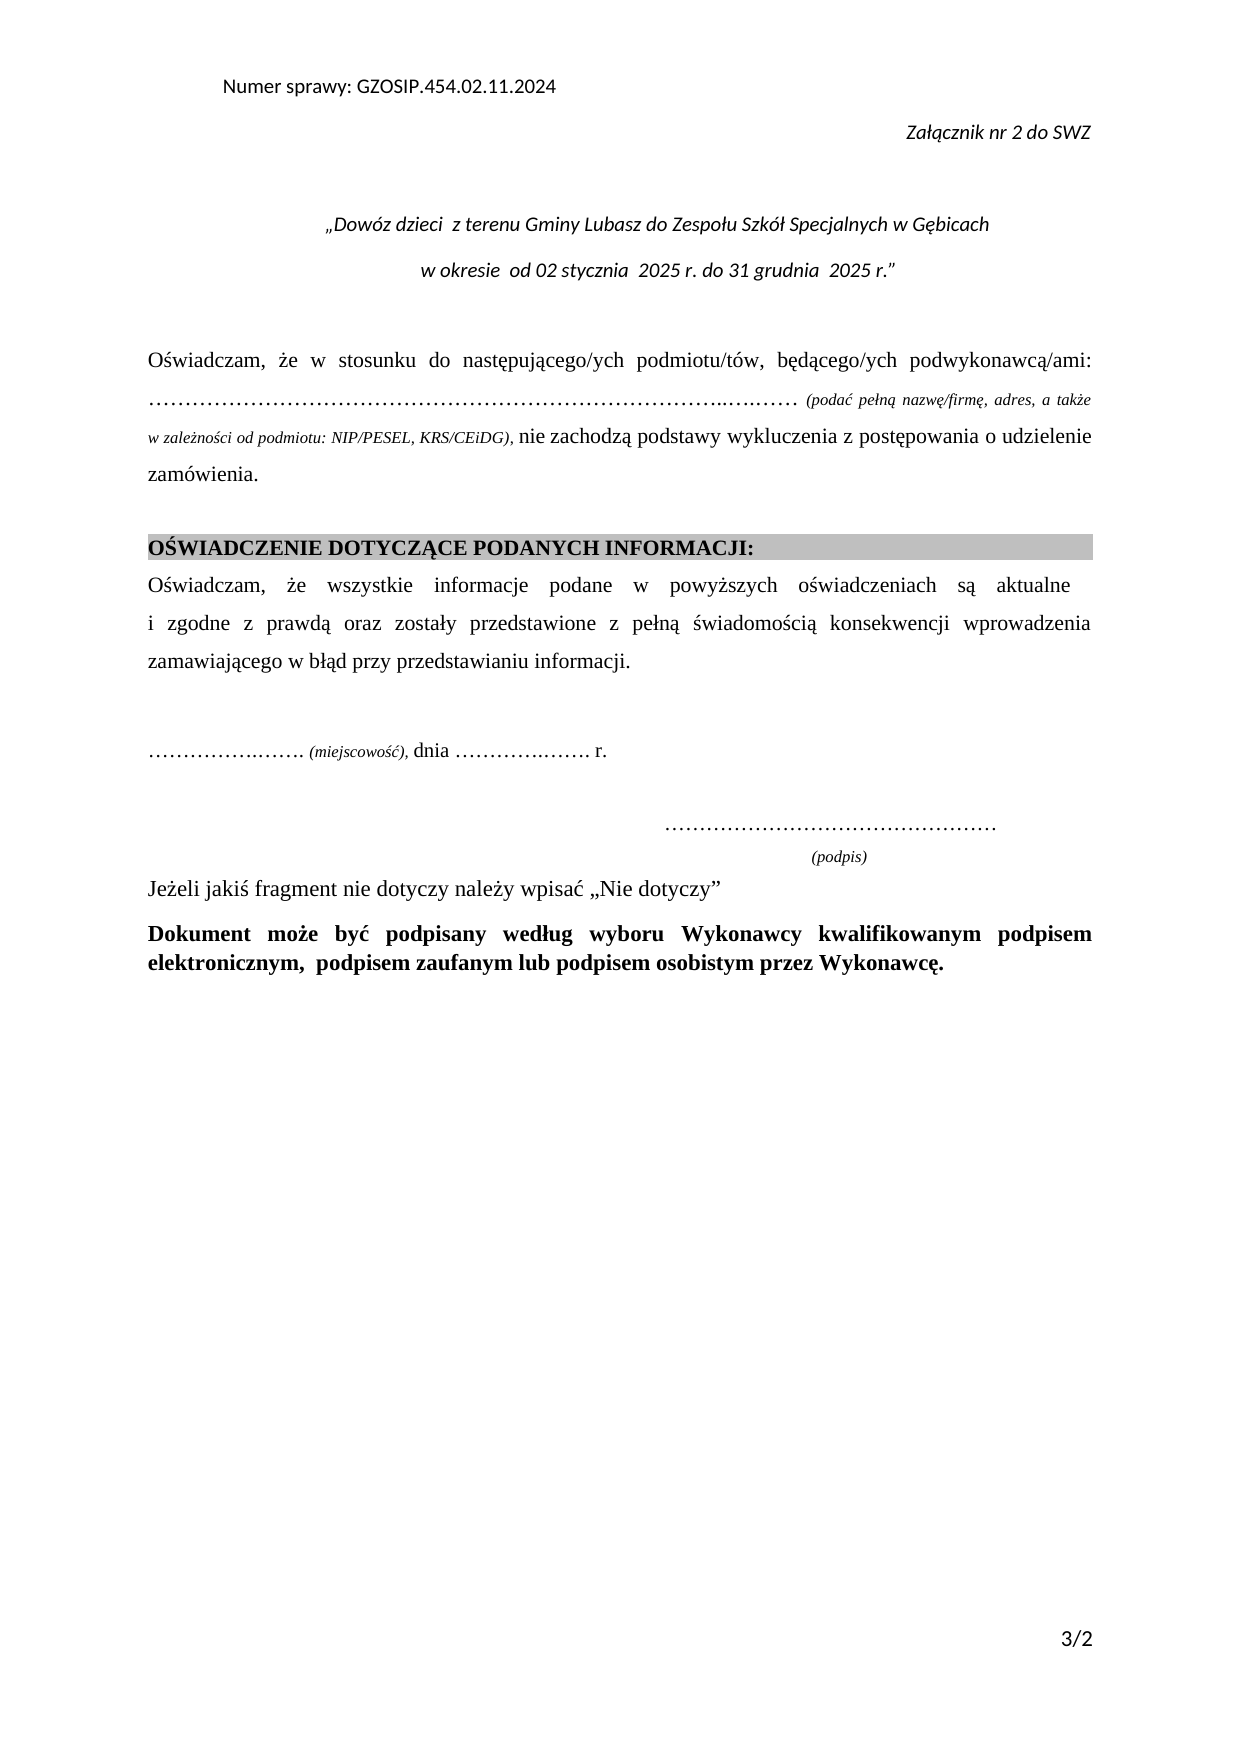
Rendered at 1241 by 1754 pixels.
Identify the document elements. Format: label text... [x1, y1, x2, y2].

text …………….……. (miejscowość), dnia ………….……. r. [148, 738, 1093, 762]
text ………………………………………… [148, 811, 1093, 834]
text Oświadczam, że w stosunku do następującego/ych podmiotu/tów, będącego/ych podwykonawcą/ami: ……………………………………………………………………..….…… (podać pełną nazwę/firmę, adres, a także w zależności od podmiotu: NIP/PESEL, KRS/CEiDG), nie zachodzą podstawy wykluczenia z postępowania o udzielenie zamówienia. [148, 347, 1093, 486]
text Jeżeli jakiś fragment nie dotyczy należy wpisać „Nie dotyczy” [148, 875, 1093, 902]
text Oświadczam, że wszystkie informacje podane w powyższych oświadczeniach są aktualne i zgodne z prawdą oraz zostały przedstawione z pełną świadomością konsekwencji wprowadzenia zamawiającego w błąd przy przedstawianiu informacji. [148, 572, 1093, 673]
text OŚWIADCZENIE DOTYCZĄCE PODANYCH INFORMACJI: [148, 534, 1093, 560]
text Dokument może być podpisany według wyboru Wykonawcy kwalifikowanym podpisem elektronicznym, podpisem zaufanym lub podpisem osobistym przez Wykonawcę. [148, 920, 1093, 975]
text (podpis) [738, 847, 1093, 866]
